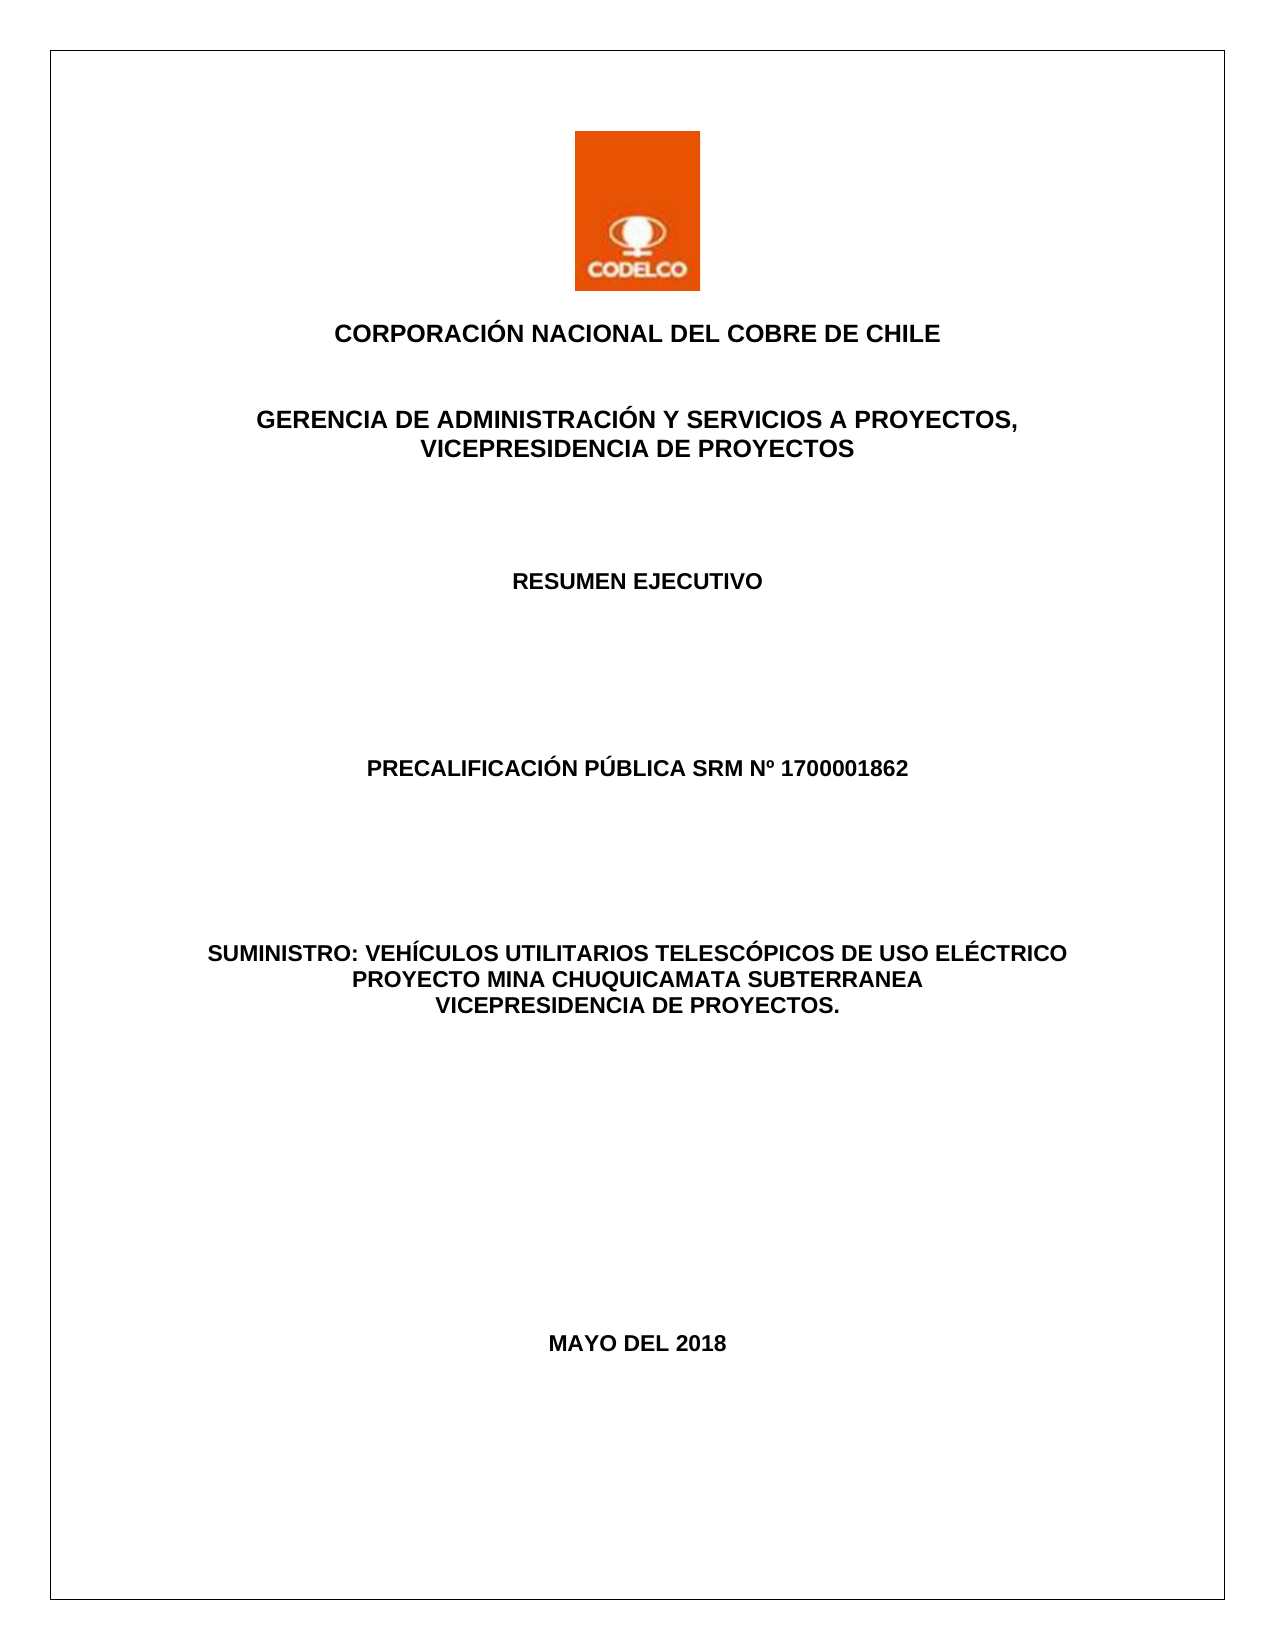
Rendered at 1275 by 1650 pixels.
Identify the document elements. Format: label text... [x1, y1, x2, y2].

text PROYECTO MINA CHUQUICAMATA SUBTERRANEA [177, 966, 1098, 992]
text SUMINISTRO: VEHÍCULOS UTILITARIOS TELESCÓPICOS DE USO ELÉCTRICO [177, 940, 1098, 966]
picture [575, 131, 700, 291]
text VICEPRESIDENCIA DE PROYECTOS. [177, 992, 1098, 1019]
text CORPORACIÓN NACIONAL DEL COBRE DE CHILE [177, 319, 1098, 348]
text RESUMEN EJECUTIVO [177, 568, 1098, 595]
text PRECALIFICACIÓN PÚBLICA SRM Nº 1700001862 [177, 755, 1098, 782]
text MAYO DEL 2018 [177, 1330, 1098, 1357]
text GERENCIA DE ADMINISTRACIÓN Y SERVICIOS A PROYECTOS, VICEPRESIDENCIA DE PROYECTOS [177, 405, 1098, 463]
